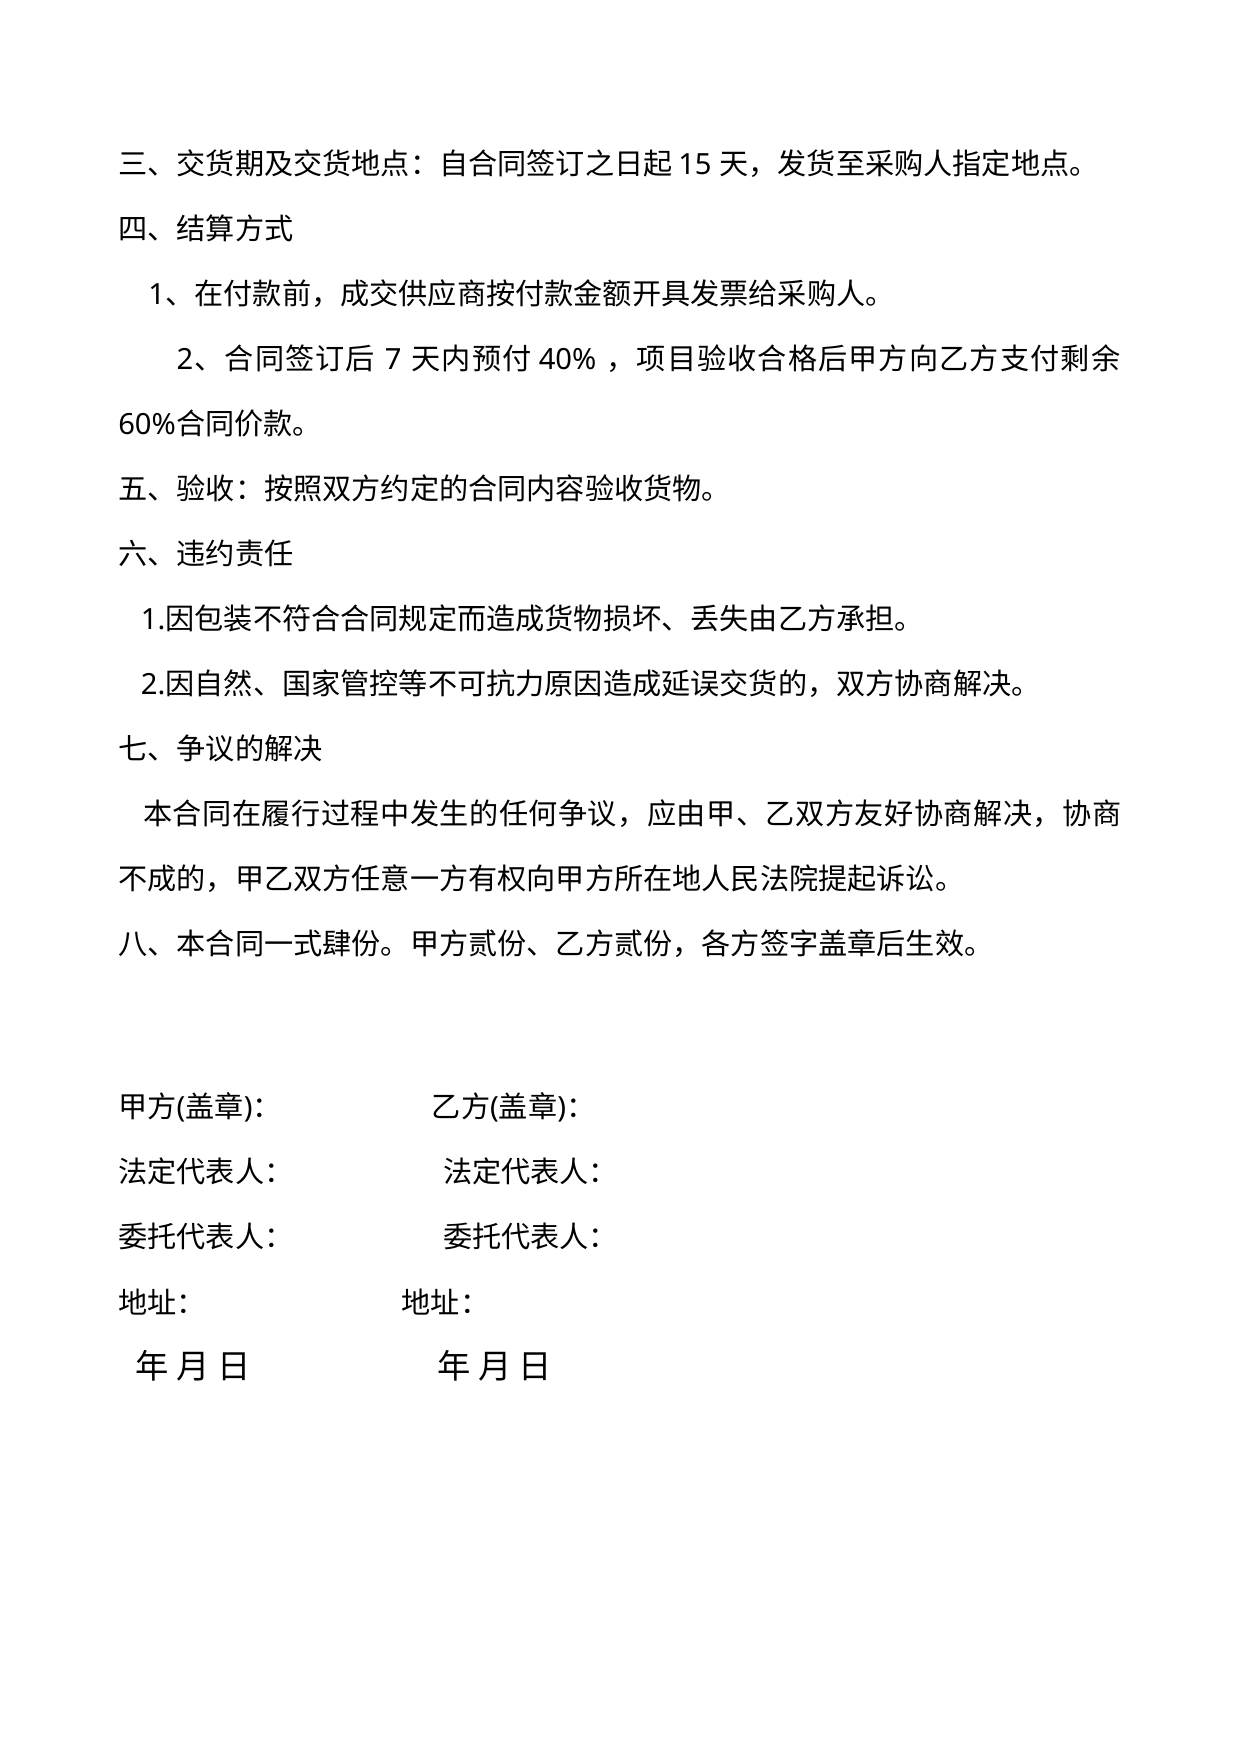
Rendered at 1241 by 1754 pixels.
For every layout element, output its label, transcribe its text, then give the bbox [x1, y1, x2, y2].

text 五、验收：按照双方约定的合同内容验收货物。 六、违约责任 1.因包装不符合合同规定而造成货物损坏、丢失由乙方承担。 2.因自然、国家管控等不可抗力原因造成延误交货的，双方协商解决。 七、争议的解决 本合同在履行过程中发生的任何争议，应由甲、乙双方友好协商解决，协商不成的，甲乙双方任意一方有权向甲方所在地人民法院提起诉讼。 [118, 454, 1122, 909]
text 2、合同签订后 7 天内预付40% ，项目验收合格后甲方向乙方支付剩余 60%合同价款。 [118, 324, 1122, 454]
text 年 月 日 年 月 日 [118, 1332, 1122, 1397]
text 甲方(盖章)： 乙方(盖章)： 法定代表人： 法定代表人： 委托代表人： 委托代表人： 地址： 地址： [118, 1007, 1122, 1332]
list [118, 129, 1122, 324]
text 八、本合同一式肆份。甲方贰份、乙方贰份，各方签字盖章后生效。 [118, 909, 1122, 1007]
